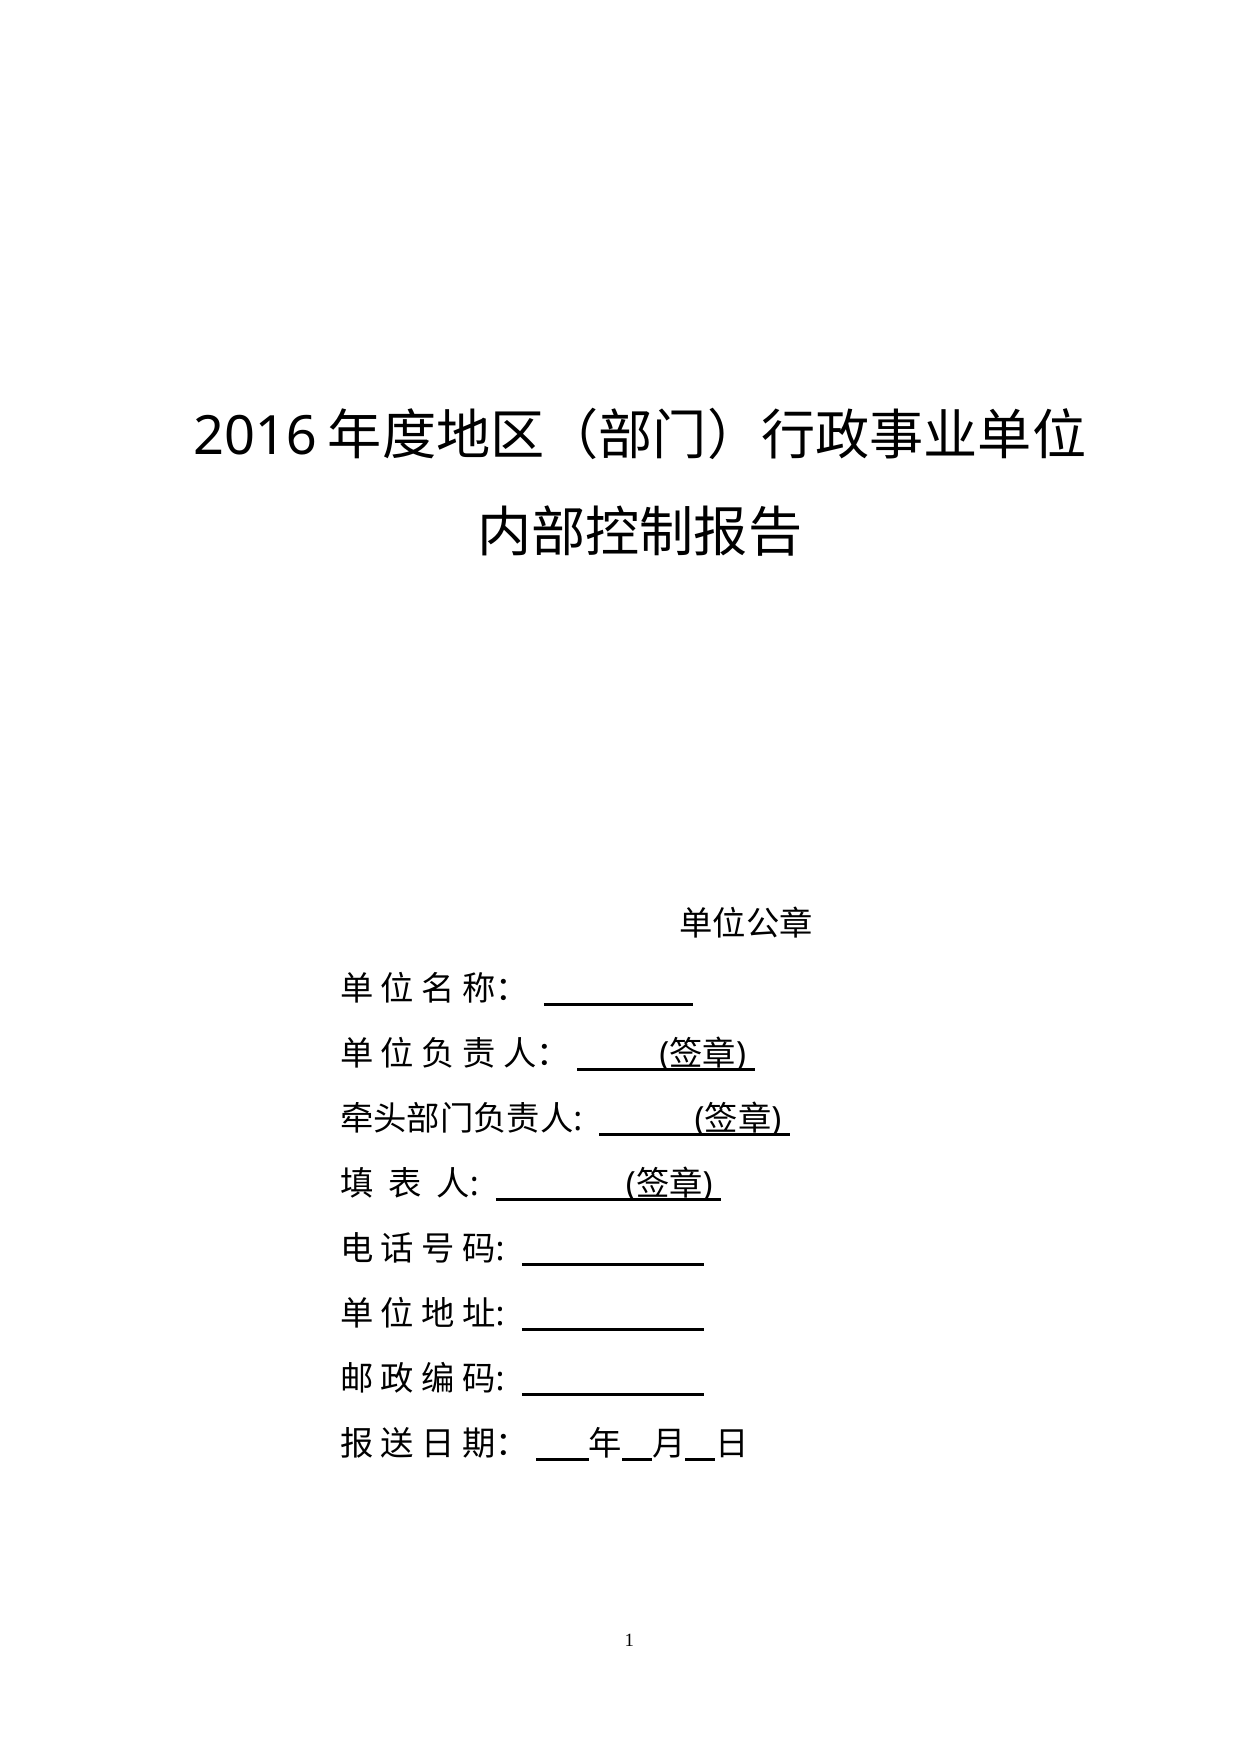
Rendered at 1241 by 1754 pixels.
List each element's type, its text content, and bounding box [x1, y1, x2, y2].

text 单 位 地 址: [106, 1279, 1152, 1344]
text 电 话 号 码: [106, 1214, 1152, 1279]
text 单 位 名 称： [106, 954, 1152, 1019]
text 邮 政 编 码: [106, 1344, 1152, 1409]
text 单位公章 [106, 889, 1152, 954]
text 填 表 人: (签章) [106, 1149, 1152, 1214]
text 牵头部门负责人: (签章) [106, 1084, 1152, 1149]
text 单 位 负 责 人： (签章) [106, 1019, 1152, 1084]
text 内部控制报告 [106, 479, 1172, 577]
text 2016年度地区（部门）行政事业单位 [106, 382, 1172, 479]
text 报 送 日 期： 年 月 日 [106, 1409, 1152, 1474]
